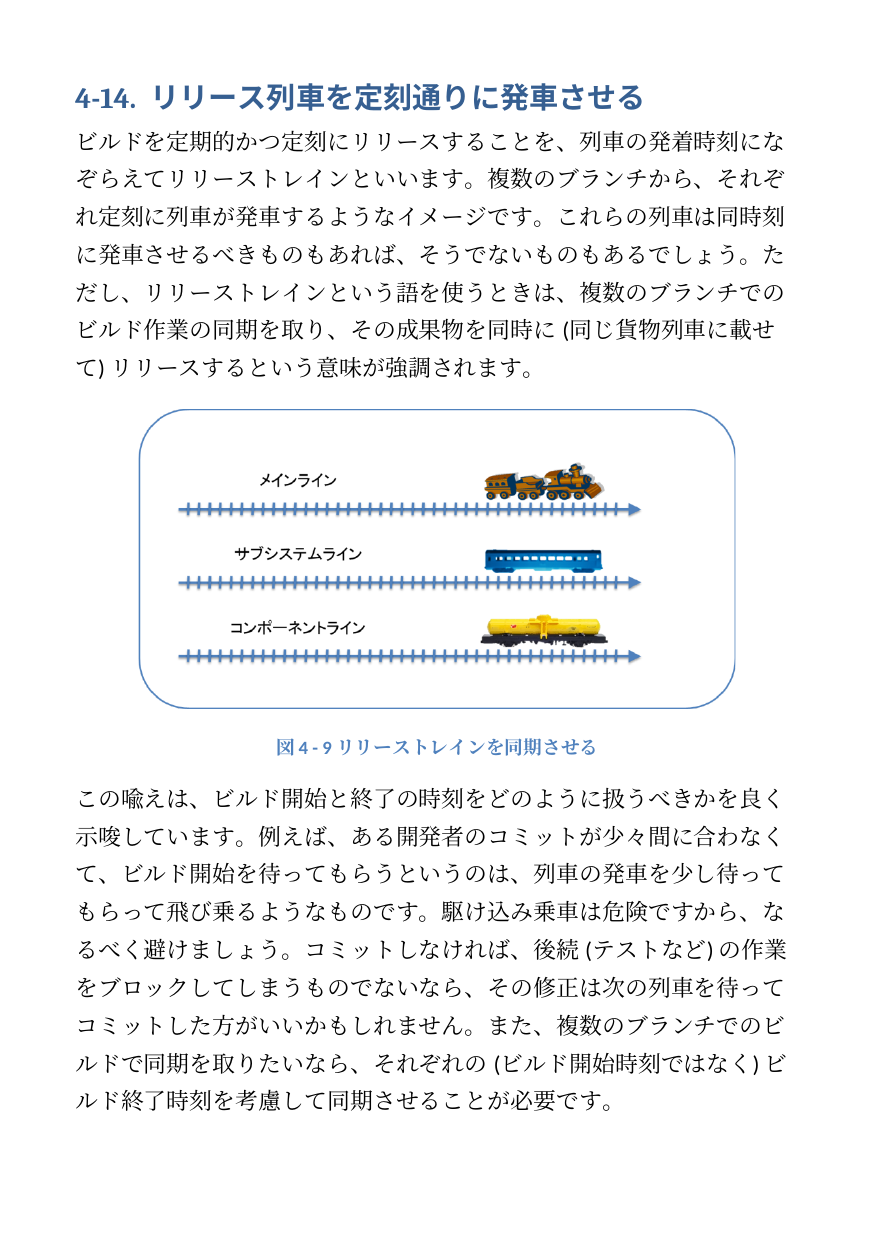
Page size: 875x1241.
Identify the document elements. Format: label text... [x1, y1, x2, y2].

text この喩えは、ビルド開始と終了の時刻をどのように扱うべきかを良く示唆しています。例えば、ある開発者のコミットが少々間に合わなくて、ビルド開始を待ってもらうというのは、列車の発車を少し待ってもらって飛び乗るようなものです。駆け込み乗車は危険ですから、なるべく避けましょう。コミットしなければ、後続 (テストなど) の作業をブロックしてしまうものでないなら、その修正は次の列車を待ってコミットした方がいいかもしれません。また、複数のブランチでのビルドで同期を取りたいなら、それぞれの (ビルド開始時刻ではなく) ビルド終了時刻を考慮して同期させることが必要です。 [75, 781, 799, 1116]
subtitle リリース列車を定刻通りに発車させる [75, 75, 799, 117]
picture [138, 409, 736, 709]
text 図4 - 9 リリーストレインを同期させる [75, 733, 799, 760]
text ビルドを定期的かつ定刻にリリースすることを、列車の発着時刻になぞらえてリリーストレインといいます。複数のブランチから、それぞれ定刻に列車が発車するようなイメージです。これらの列車は同時刻に発車させるべきものもあれば、そうでないものもあるでしょう。ただし、リリーストレインという語を使うときは、複数のブランチでのビルド作業の同期を取り、その成果物を同時に (同じ貨物列車に載せて) リリースするという意味が強調されます。 [75, 123, 799, 383]
